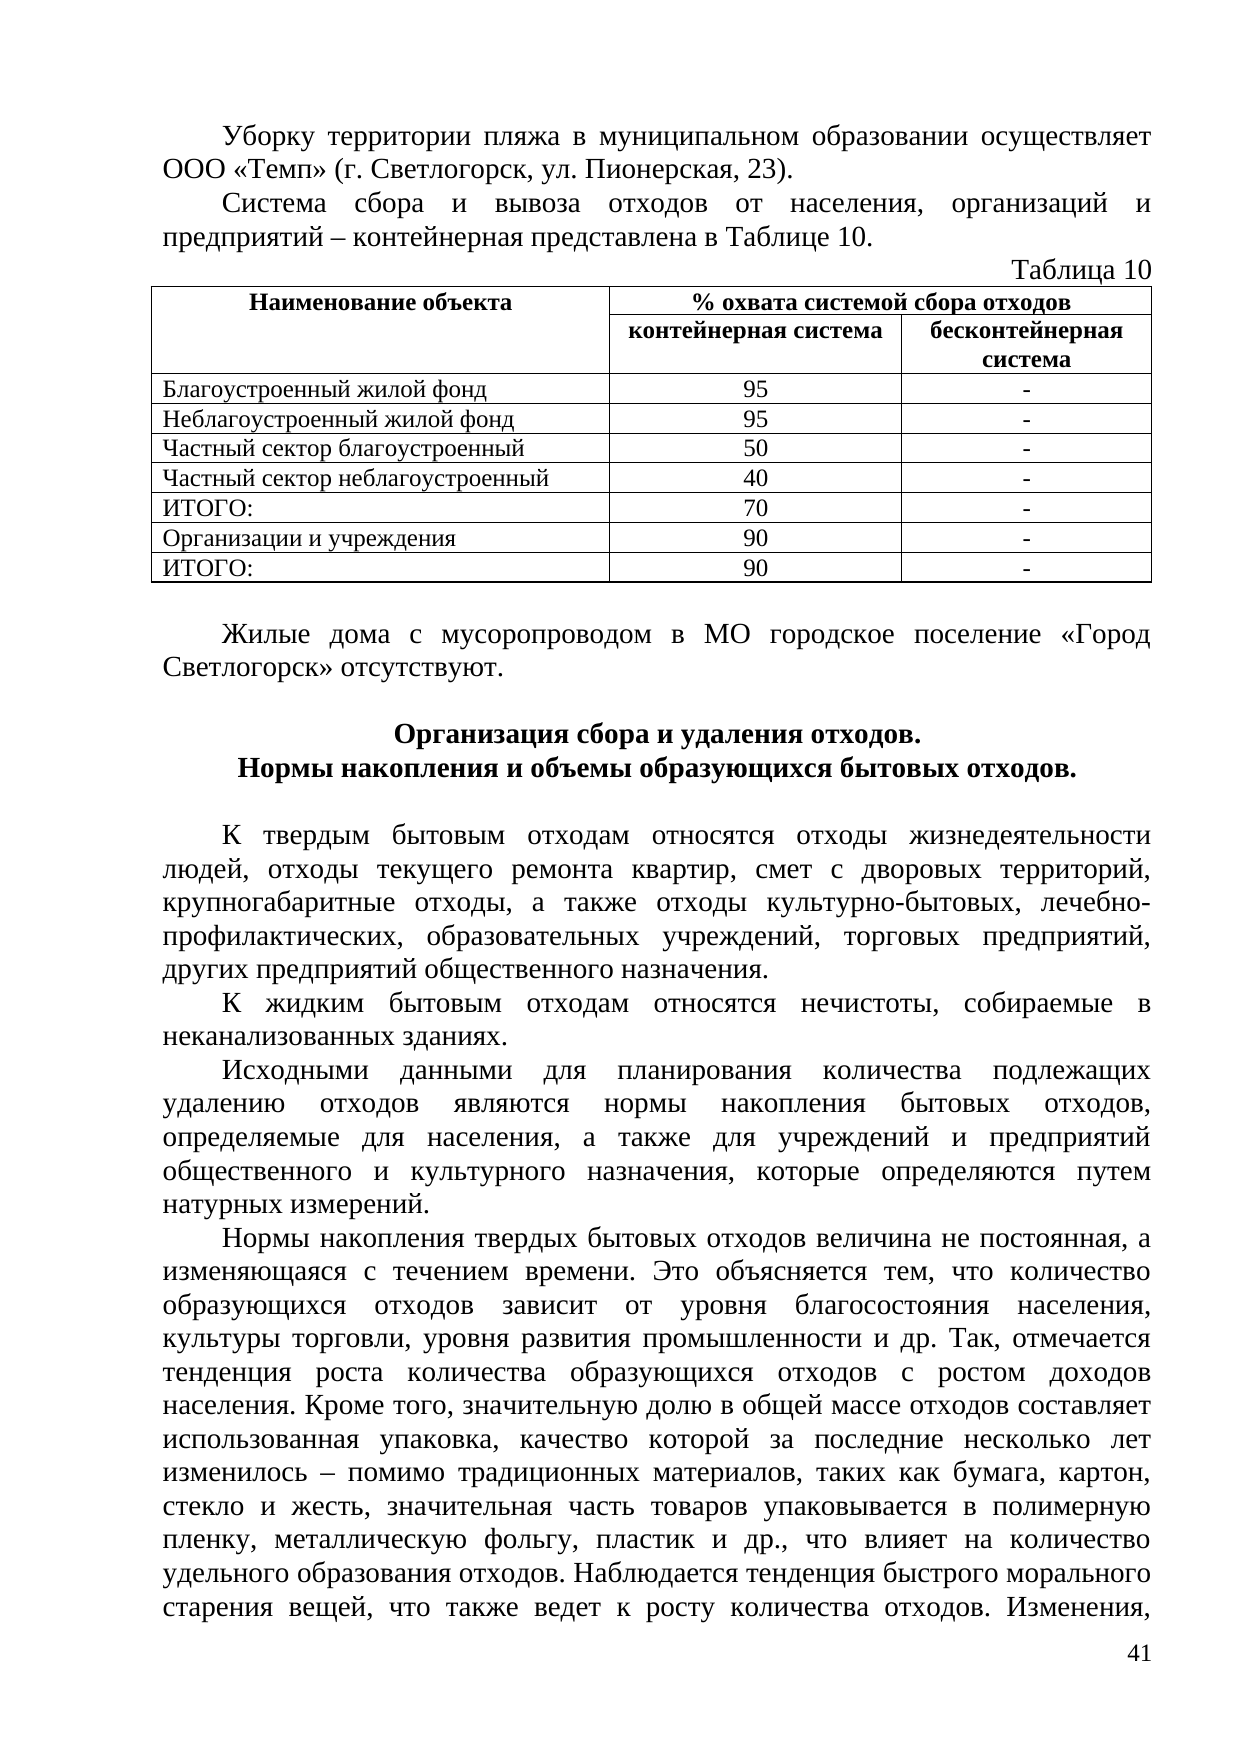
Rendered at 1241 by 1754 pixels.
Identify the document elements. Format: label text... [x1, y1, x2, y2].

table_header Наименование объекта [152, 287, 609, 373]
table_cell Неблагоустроенный жилой фонд [152, 404, 609, 432]
text Система сбора и вывоза отходов от населения, организаций и предприятий – контейнерная представлена в Таблице 10. [162, 185, 1152, 252]
text Таблица 10 [162, 252, 1152, 286]
text К твердым бытовым отходам относятся отходы жизнедеятельности людей, отходы текущего ремонта квартир, смет с дворовых территорий, крупногабаритные отходы, а также отходы культурно-бытовых, лечебно-профилактических, образовательных учреждений, торговых предприятий, других предприятий общественного назначения. [162, 817, 1152, 985]
text Уборку территории пляжа в муниципальном образовании осуществляет ООО «Темп» (г. Светлогорск, ул. Пионерская, 23). [162, 118, 1152, 185]
table_cell - [902, 523, 1151, 552]
table_cell ИТОГО: [152, 493, 609, 522]
table_cell Благоустроенный жилой фонд [152, 374, 609, 403]
text К жидким бытовым отходам относятся нечистоты, собираемые в неканализованных зданиях. [162, 985, 1152, 1052]
text Исходными данными для планирования количества подлежащих удалению отходов являются нормы накопления бытовых отходов, определяемые для населения, а также для учреждений и предприятий общественного и культурного назначения, которые определяются путем натурных измерений. [162, 1052, 1152, 1220]
table_cell - [902, 404, 1151, 432]
table_cell 95 [610, 404, 901, 432]
table_cell Частный сектор благоустроенный [152, 434, 609, 462]
subtitle Организация сбора и удаления отходов. [162, 717, 1152, 750]
table_cell 95 [610, 374, 901, 403]
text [162, 1220, 1152, 1622]
table_cell Частный сектор неблагоустроенный [152, 463, 609, 492]
table_header % охвата системой сбора отходов [610, 287, 1151, 314]
table_cell 90 [610, 523, 901, 552]
table_cell - [902, 493, 1151, 522]
table_cell Организации и учреждения [152, 523, 609, 552]
table_cell 40 [610, 463, 901, 492]
table_cell контейнерная система [610, 315, 901, 373]
table_cell ИТОГО: [152, 553, 609, 581]
table_cell - [902, 374, 1151, 403]
table_cell 70 [610, 493, 901, 522]
text Жилые дома с мусоропроводом в МО городское поселение «Город Светлогорск» отсутствуют. [162, 616, 1152, 683]
table_cell - [902, 463, 1151, 492]
subtitle Нормы накопления и объемы образующихся бытовых отходов. [162, 750, 1152, 784]
table_cell 90 [610, 553, 901, 581]
table_cell бесконтейнерная система [902, 315, 1151, 373]
table_cell - [902, 434, 1151, 462]
table_cell - [902, 553, 1151, 581]
table_cell 50 [610, 434, 901, 462]
